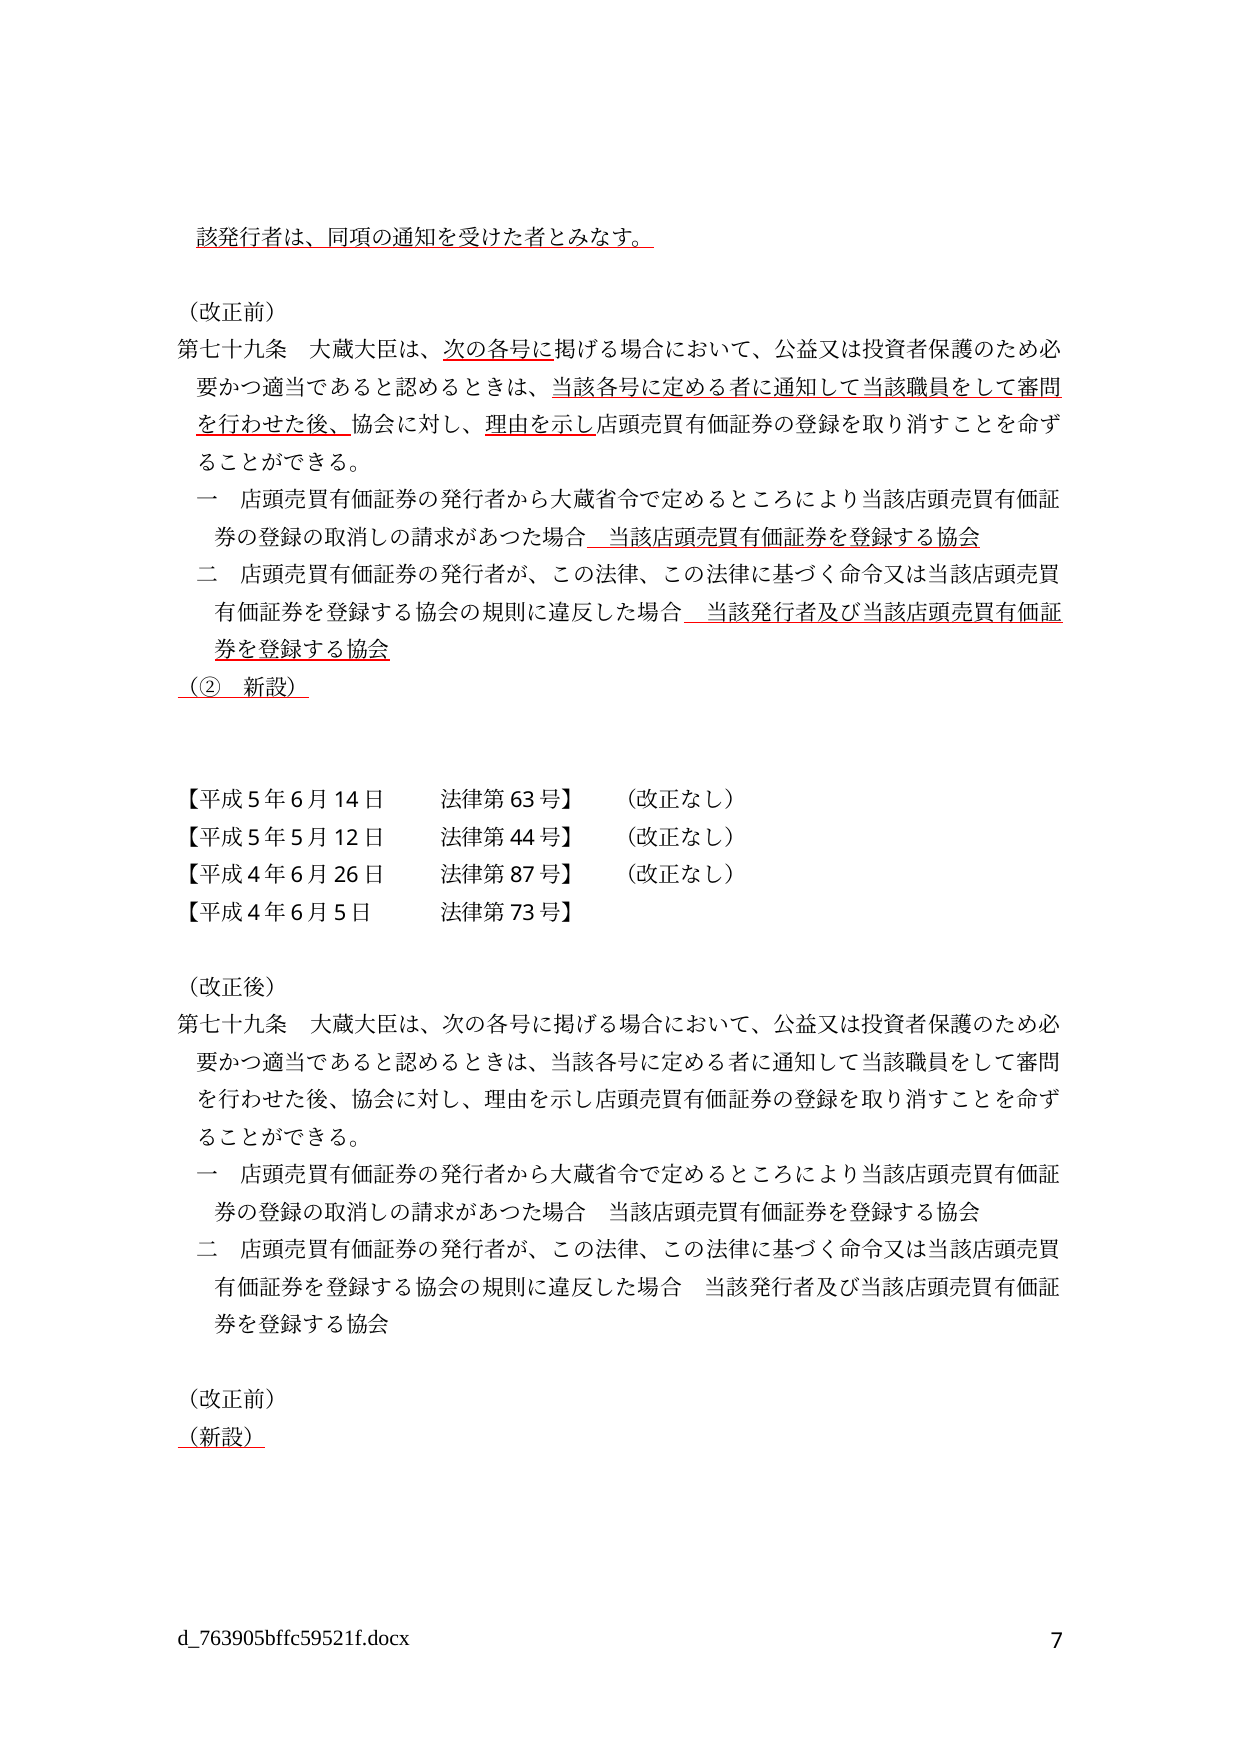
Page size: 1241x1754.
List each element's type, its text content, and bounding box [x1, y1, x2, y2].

text 二 店頭売買有価証券の発行者が、この法律、この法律に基づく命令又は当該店頭売買有価証券を登録する協会の規則に違反した場合 当該発行者及び当該店頭売買有価証券を登録する協会 [196, 1229, 1063, 1342]
text （新設） [177, 1417, 1063, 1454]
text 一 店頭売買有価証券の発行者から大蔵省令で定めるところにより当該店頭売買有価証券の登録の取消しの請求があつた場合 当該店頭売買有価証券を登録する協会 [196, 1154, 1063, 1229]
text 第七十九条 大蔵大臣は、次の各号に掲げる場合において、公益又は投資者保護のため必要かつ適当であると認めるときは、当該各号に定める者に通知して当該職員をして審問を行わせた後、協会に対し、理由を示し店頭売買有価証券の登録を取り消すことを命ずることができる。 [177, 1004, 1063, 1154]
text 【平成5年6月14日 法律第63号】 （改正なし） [177, 779, 1063, 817]
text 【平成4年6月26日 法律第87号】 （改正なし） [177, 854, 1063, 892]
text 第七十九条 大蔵大臣は、次の各号に掲げる場合において、公益又は投資者保護のため必要かつ適当であると認めるときは、当該各号に定める者に通知して当該職員をして審問を行わせた後、協会に対し、理由を示し店頭売買有価証券の登録を取り消すことを命ずることができる。 [177, 329, 1063, 479]
text 【平成5年5月12日 法律第44号】 （改正なし） [177, 817, 1063, 854]
text （改正後） [177, 967, 1063, 1004]
text （改正前） [177, 292, 1063, 329]
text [177, 217, 1063, 254]
text （改正前） [177, 1379, 1063, 1417]
text （② 新設） [177, 667, 1063, 704]
text 二 店頭売買有価証券の発行者が、この法律、この法律に基づく命令又は当該店頭売買有価証券を登録する協会の規則に違反した場合 当該発行者及び当該店頭売買有価証券を登録する協会 [196, 554, 1063, 667]
text 一 店頭売買有価証券の発行者から大蔵省令で定めるところにより当該店頭売買有価証券の登録の取消しの請求があつた場合 当該店頭売買有価証券を登録する協会 [196, 479, 1063, 554]
text 【平成4年6月5日 法律第73号】 [177, 892, 1063, 929]
